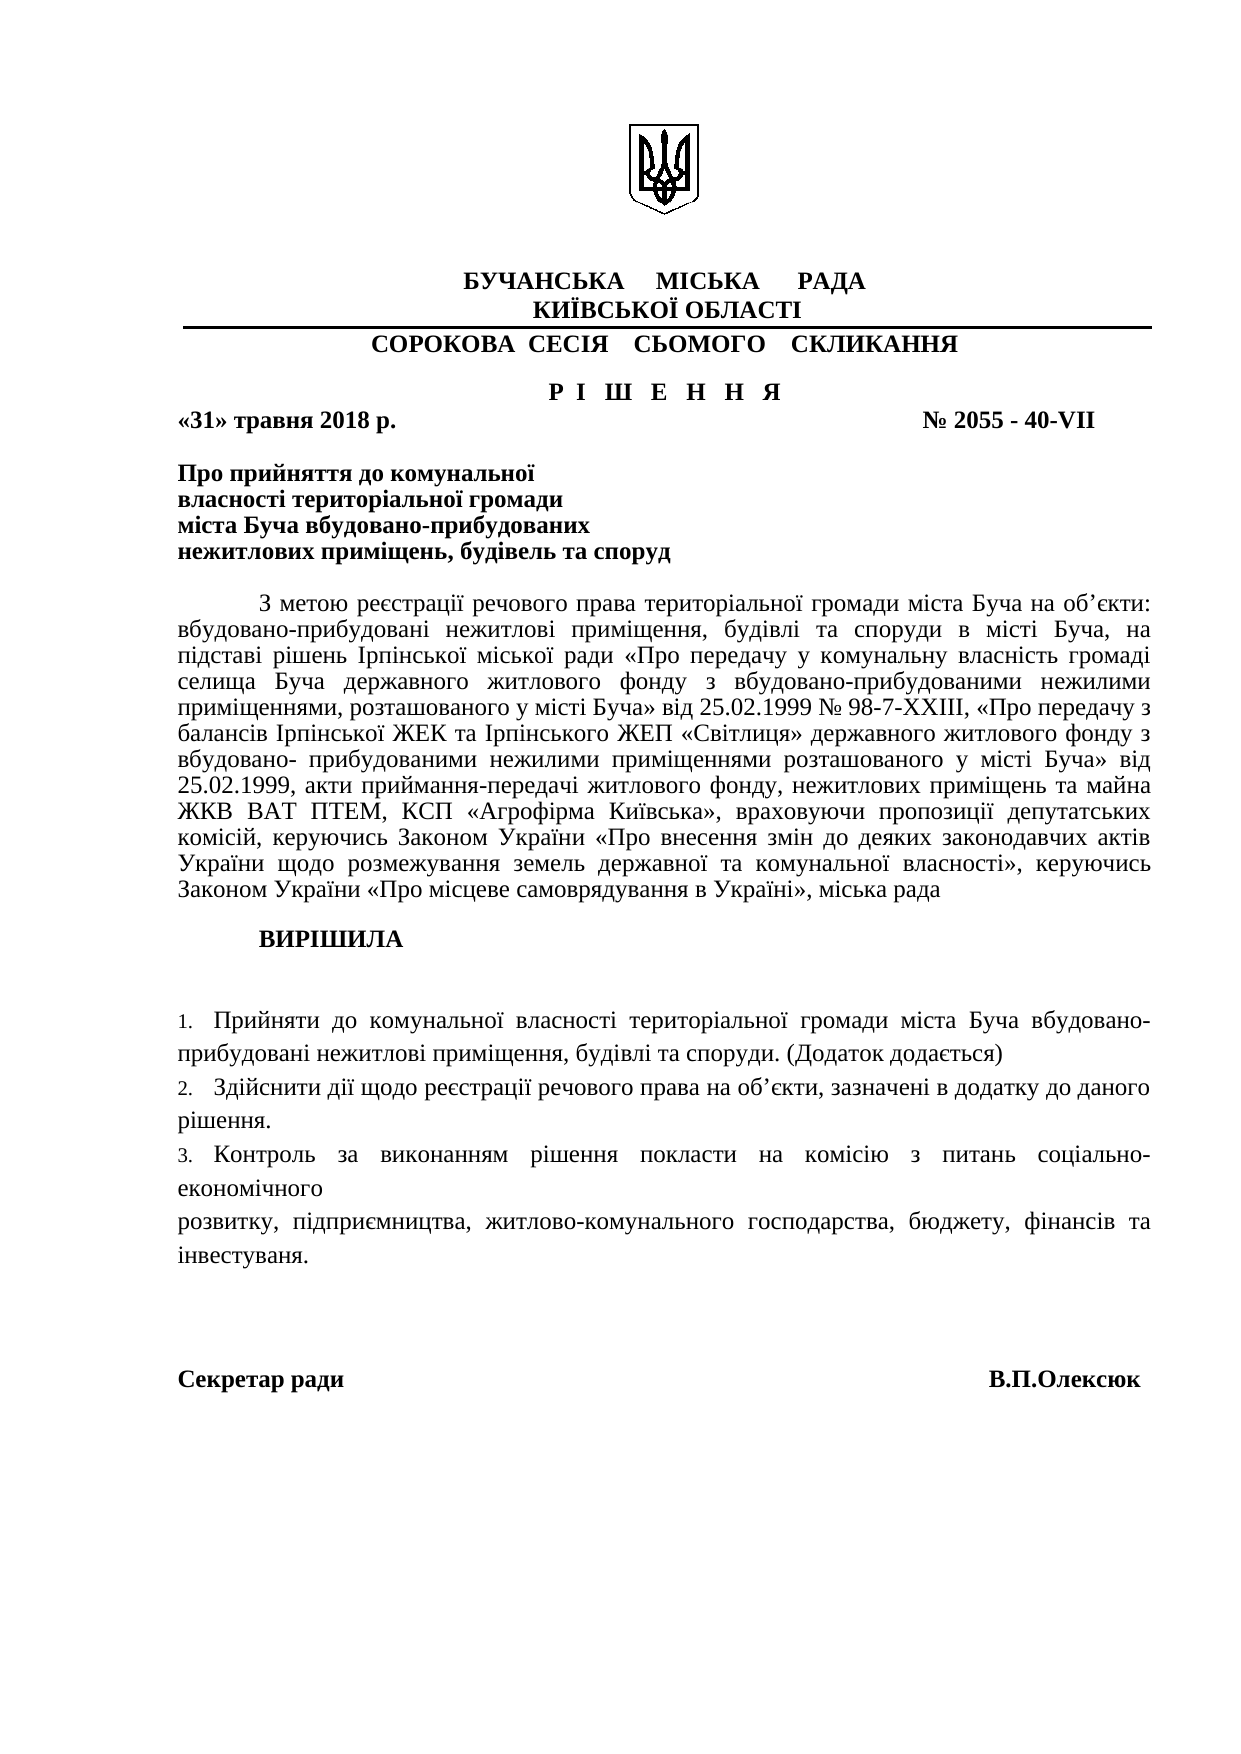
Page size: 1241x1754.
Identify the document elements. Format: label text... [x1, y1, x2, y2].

subtitle КИЇВСЬКОЇ ОБЛАСТІ [183, 295, 1152, 326]
text СОРОКОВА СЕСІЯ СЬОМОГО СКЛИКАННЯ [177, 329, 1152, 358]
text Про прийняття до комунальної [177, 460, 1152, 486]
text міста Буча вбудовано-прибудованих [177, 512, 1152, 538]
text БУЧАНСЬКА МІСЬКА РАДА [177, 266, 1152, 295]
text нежитлових приміщень, будівель та споруд [177, 538, 1152, 564]
list Прийняти до комунальної власності територіальної громади міста Буча вбудовано- прибудовані нежитлові приміщення, будівлі та споруди. (Додаток додається) [177, 1002, 1152, 1069]
list Контроль за виконанням рішення покласти на комісію з питань соціально-економічного розвитку, підприємництва, житлово-комунального господарства, бюджету, фінансів та інвестуваня. [177, 1136, 1152, 1270]
text власності територіальної громади [177, 486, 1152, 512]
subtitle «31» травня 2018 р. № 2055 - 40-VІІ [177, 406, 1152, 434]
text З метою реєстрації речового права територіальної громади міста Буча на об’єкти: вбудовано-прибудовані нежитлові приміщення, будівлі та споруди в місті Буча, на підставі рішень Ірпінської міської ради «Про передачу у комунальну власність громаді селища Буча державного житлового фонду з вбудовано-прибудованими нежилими приміщеннями, розташованого у місті Буча» від 25.02.1999 № 98-7-ХХІІІ, «Про передачу з балансів Ірпінської ЖЕК та Ірпінського ЖЕП «Світлиця» державного житлового фонду з вбудовано- прибудованими нежилими приміщеннями розташованого у місті Буча» від 25.02.1999, акти приймання-передачі житлового фонду, нежитлових приміщень та майна ЖКВ ВАТ ПТЕМ, КСП «Агрофірма Київська», враховуючи пропозиції депутатських комісій, керуючись Законом України «Про внесення змін до деяких законодавчих актів України щодо розмежування земель державної та комунальної власності», керуючись Законом України «Про місцеве самоврядування в Україні», міська рада [177, 591, 1152, 903]
text ВИРІШИЛА [177, 929, 1152, 952]
list Здійснити дії щодо реєстрації речового права на об’єкти, зазначені в додатку до даного рішення. [177, 1069, 1152, 1136]
text Секретар ради В.П.Олексюк [177, 1364, 1152, 1392]
subtitle Р І Ш Е Н Н Я [177, 377, 1152, 406]
